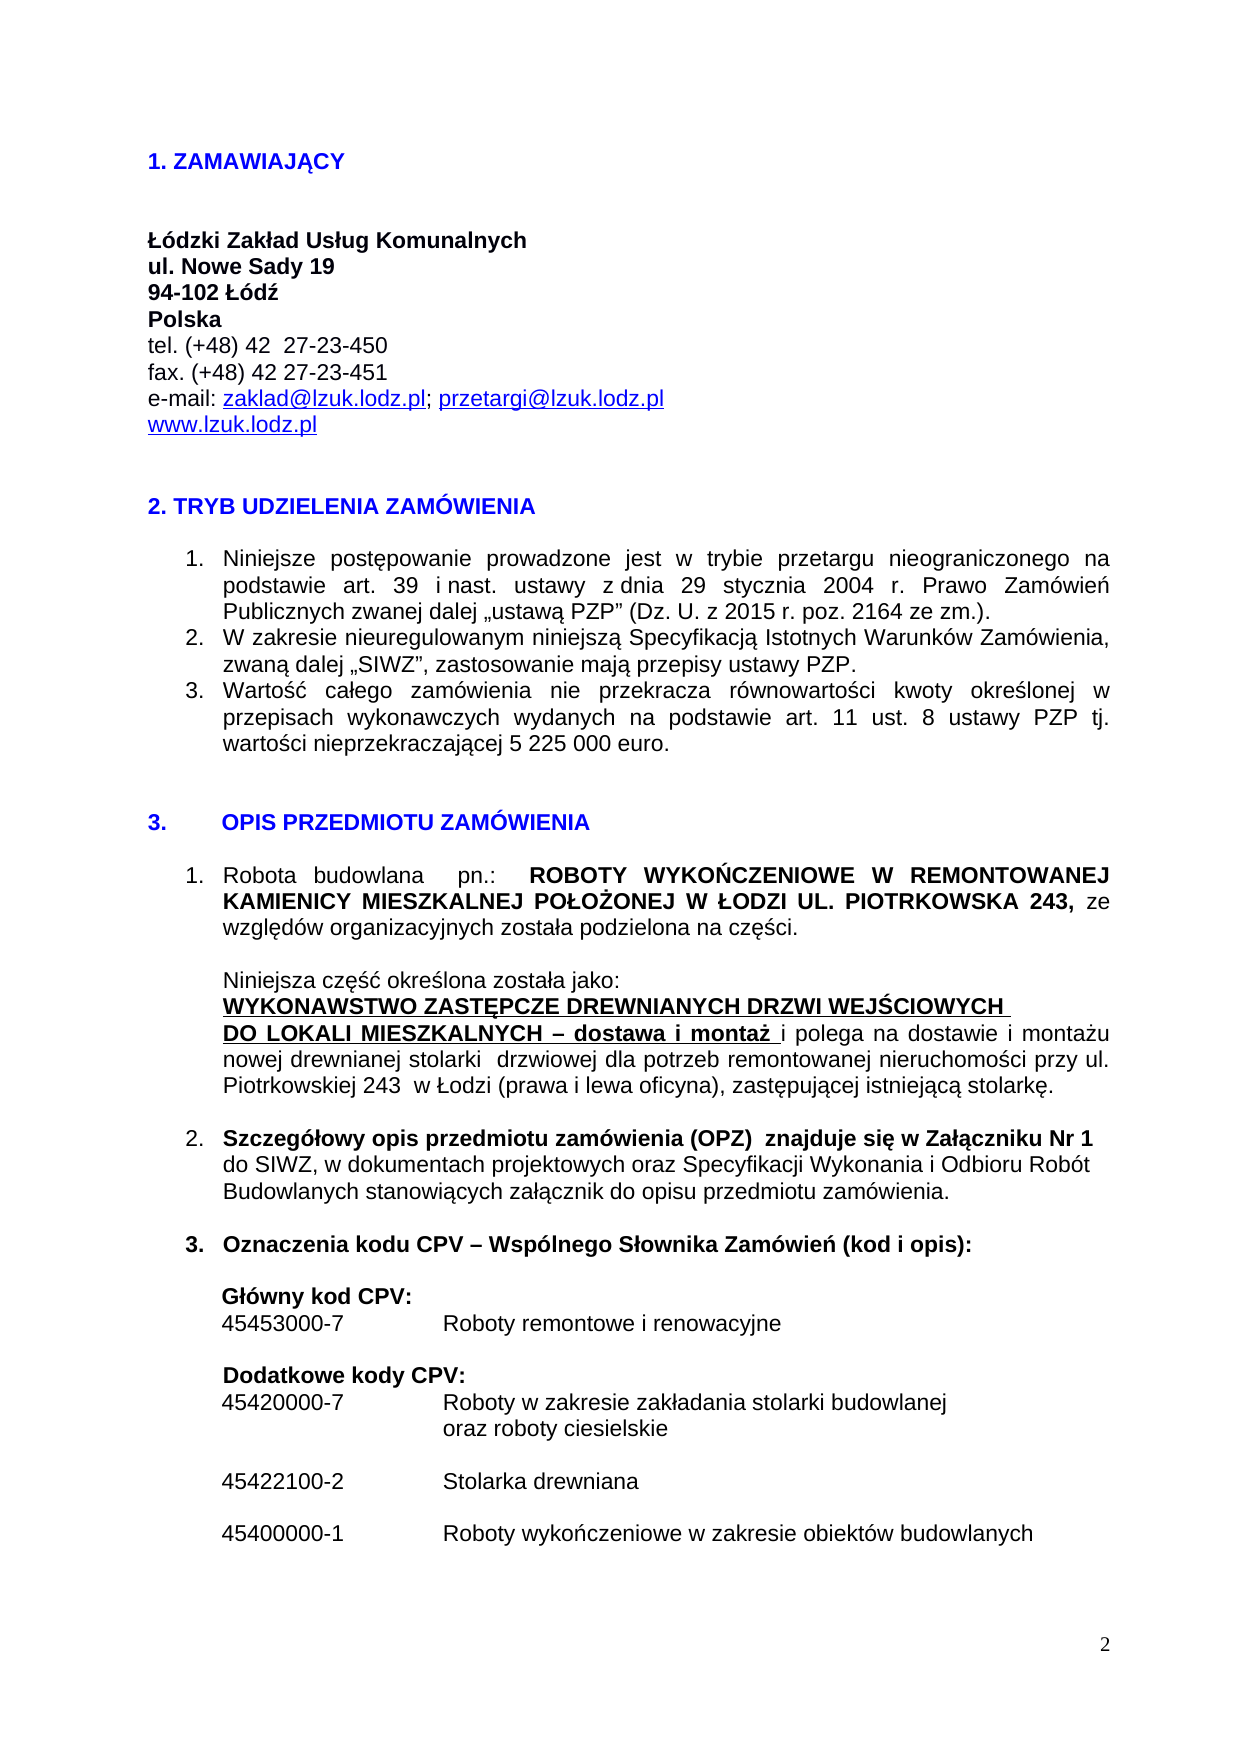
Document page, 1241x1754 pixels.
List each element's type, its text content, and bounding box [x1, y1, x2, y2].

text www.lzuk.lodz.pl [148, 411, 1110, 437]
text Polska [148, 306, 1110, 332]
text 45422100-2 Stolarka drewniana [221, 1468, 1110, 1494]
text 1. ZAMAWIAJĄCY [148, 148, 1110, 174]
list W zakresie nieuregulowanym niniejszą Specyfikacją Istotnych Warunków Zamówienia, zwaną dalej „SIWZ”, zastosowanie mają przepisy ustawy PZP. [185, 624, 1110, 677]
text 2. TRYB UDZIELENIA ZAMÓWIENIA [148, 493, 1110, 519]
text 3. OPIS PRZEDMIOTU ZAMÓWIENIA [148, 809, 1110, 835]
list Oznaczenia kodu CPV – Wspólnego Słownika Zamówień (kod i opis): [185, 1231, 1110, 1257]
text tel. (+48) 42 27-23-450 [148, 332, 1110, 358]
text 45453000-7 Roboty remontowe i renowacyjne [148, 1309, 1110, 1336]
list Dodatkowe kody CPV: [223, 1362, 1110, 1389]
list Szczegółowy opis przedmiotu zamówienia (OPZ) znajduje się w Załączniku Nr 1 do SIWZ, w dokumentach projektowych oraz Specyfikacji Wykonania i Odbioru Robót Budowlanych stanowiących załącznik do opisu przedmiotu zamówienia. [185, 1125, 1110, 1204]
text DO LOKALI MIESZKALNYCH – dostawa i montaż i polega na dostawie i montażu nowej drewnianej stolarki drzwiowej dla potrzeb remontowanej nieruchomości przy ul. Piotrkowskiej 243 w Łodzi (prawa i lewa oficyna), zastępującej istniejącą stolarkę. [223, 1020, 1110, 1099]
text 94-102 Łódź [148, 279, 1110, 306]
text ul. Nowe Sady 19 [148, 253, 1110, 279]
text e-mail: zaklad@lzuk.lodz.pl; przetargi@lzuk.lodz.pl [148, 385, 1110, 411]
text fax. (+48) 42 27-23-451 [148, 358, 1110, 385]
text 45400000-1 Roboty wykończeniowe w zakresie obiektów budowlanych [221, 1520, 1110, 1547]
list Wartość całego zamówienia nie przekracza równowartości kwoty określonej w przepisach wykonawczych wydanych na podstawie art. 11 ust. 8 ustawy PZP tj. wartości nieprzekraczającej 5 225 000 euro. [185, 677, 1110, 756]
text 45420000-7 Roboty w zakresie zakładania stolarki budowlanej [221, 1389, 1110, 1415]
text Główny kod CPV: [148, 1283, 1110, 1309]
text Łódzki Zakład Usług Komunalnych [148, 227, 1110, 253]
text Niniejsza część określona została jako: [223, 967, 1110, 993]
list Robota budowlana pn.: ROBOTY WYKOŃCZENIOWE W REMONTOWANEJ KAMIENICY MIESZKALNEJ POŁOŻONEJ W ŁODZI UL. PIOTRKOWSKA 243, ze względów organizacyjnych została podzielona na części. [185, 862, 1110, 941]
text oraz roboty ciesielskie [369, 1415, 1110, 1441]
list Niniejsze postępowanie prowadzone jest w trybie przetargu nieograniczonego na podstawie art. 39 i nast. ustawy z dnia 29 stycznia 2004 r. Prawo Zamówień Publicznych zwanej dalej „ustawą PZP” (Dz. U. z 2015 r. poz. 2164 ze zm.). [185, 545, 1110, 624]
text WYKONAWSTWO ZASTĘPCZE DREWNIANYCH DRZWI WEJŚCIOWYCH [223, 993, 1110, 1020]
